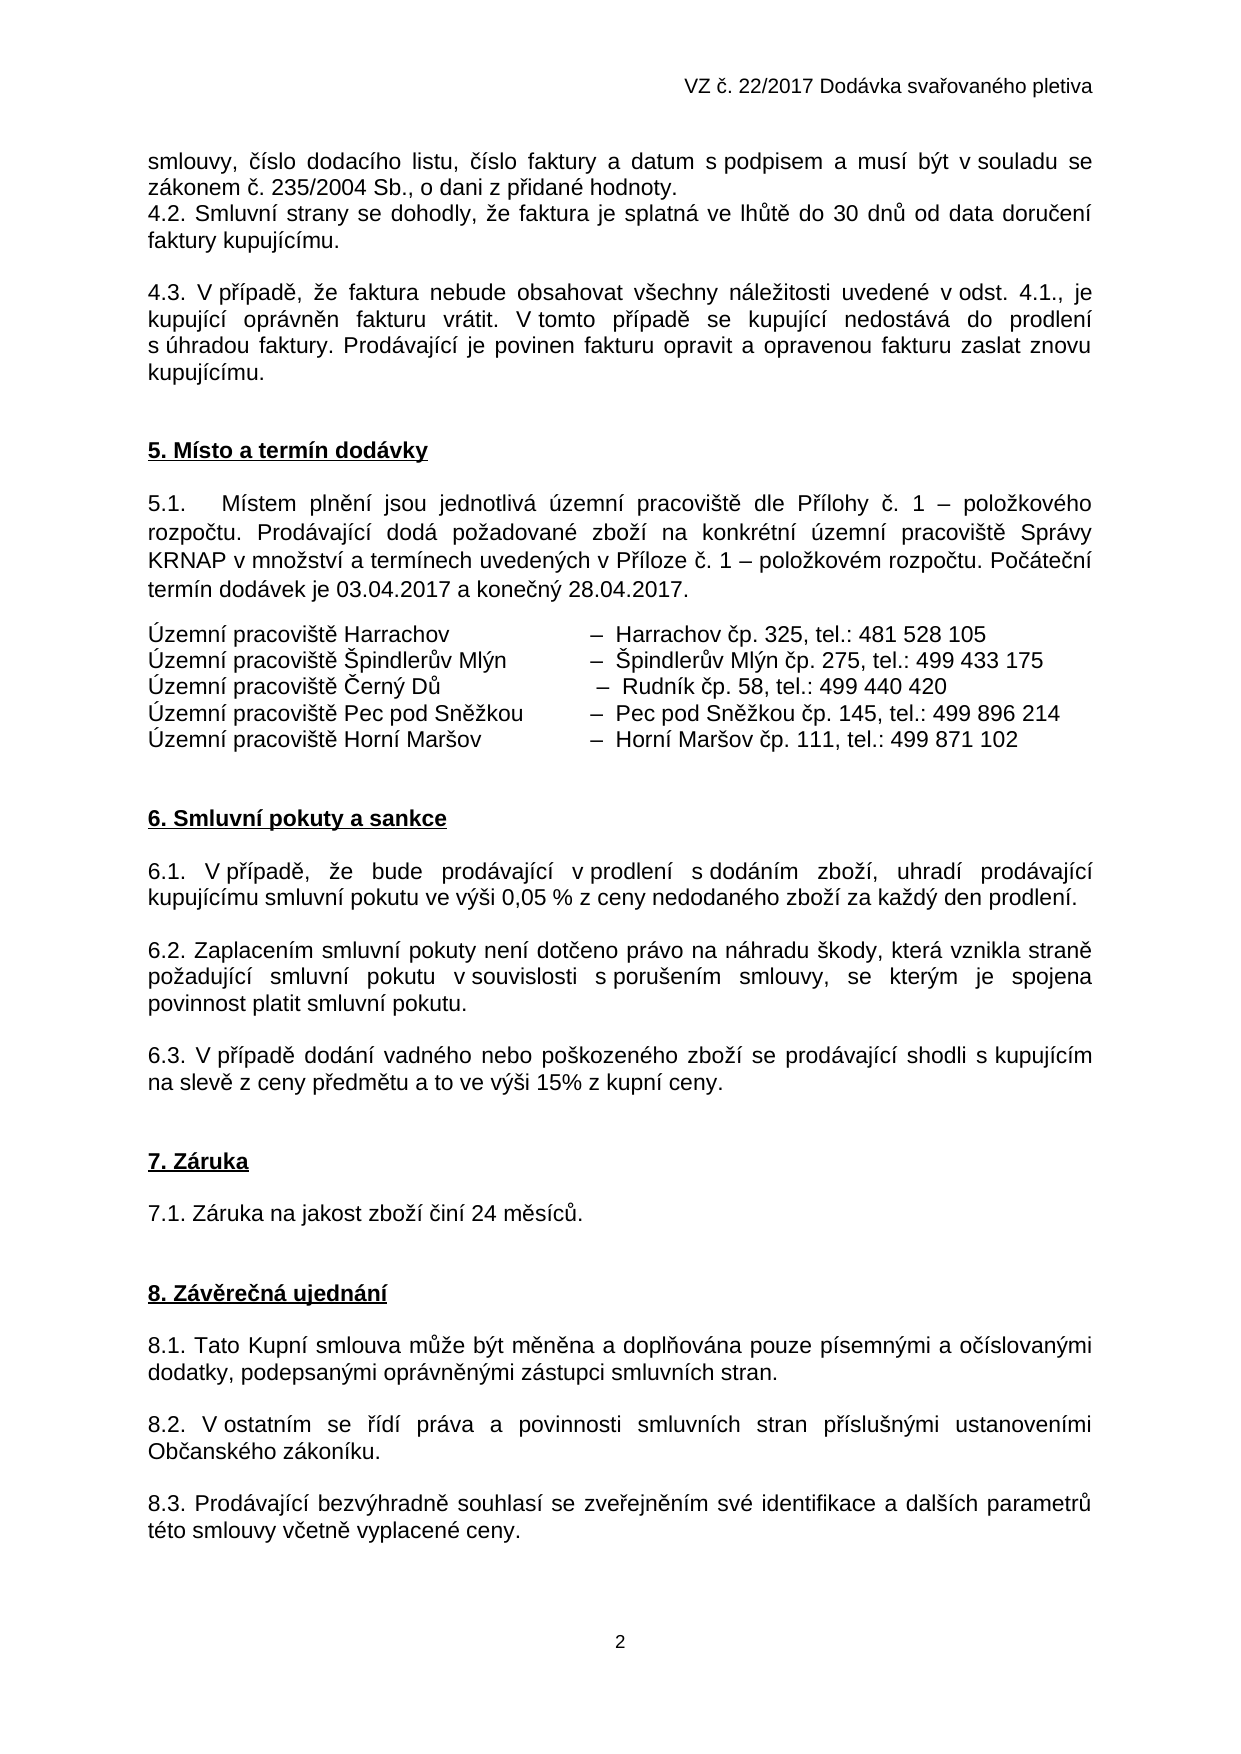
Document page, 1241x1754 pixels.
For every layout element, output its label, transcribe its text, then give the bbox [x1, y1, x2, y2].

text Územní pracoviště Harrachov – Harrachov čp. 325, tel.: 481 528 105 Územní pracoviště Špindlerův Mlýn – Špindlerův Mlýn čp. 275, tel.: 499 433 175 Územní pracoviště Černý Dů – Rudník čp. 58, tel.: 499 440 420 Územní pracoviště Pec pod Sněžkou – Pec pod Sněžkou čp. 145, tel.: 499 896 214 Územní pracoviště Horní Maršov – Horní Maršov čp. 111, tel.: 499 871 102 [148, 621, 1093, 752]
text 8.3. Prodávající bezvýhradně souhlasí se zveřejněním své identifikace a dalších parametrů této smlouvy včetně vyplacené ceny. [148, 1490, 1093, 1543]
text 7.1. Záruka na jakost zboží činí 24 měsíců. [148, 1200, 1093, 1227]
text 5. Místo a termín dodávky [148, 437, 1093, 464]
text 6.3. V případě dodání vadného nebo poškozeného zboží se prodávající shodli s kupujícím na slevě z ceny předmětu a to ve výši 15% z kupní ceny. [148, 1042, 1093, 1095]
text 5.1. Místem plnění jsou jednotlivá územní pracoviště dle Přílohy č. 1 – položkového rozpočtu. Prodávající dodá požadované zboží na konkrétní územní pracoviště Správy KRNAP v množství a termínech uvedených v Příloze č. 1 – položkovém rozpočtu. Počáteční termín dodávek je 03.04.2017 a konečný 28.04.2017. [148, 490, 1093, 602]
text 8. Závěrečná ujednání [148, 1279, 1093, 1306]
text 7. Záruka [148, 1148, 1093, 1174]
text 4.2. Smluvní strany se dohodly, že faktura je splatná ve lhůtě do 30 dnů od data doručení faktury kupujícímu. [148, 200, 1093, 253]
text 4.3. V případě, že faktura nebude obsahovat všechny náležitosti uvedené v odst. 4.1., je kupující oprávněn fakturu vrátit. V tomto případě se kupující nedostává do prodlení s úhradou faktury. Prodávající je povinen fakturu opravit a opravenou fakturu zaslat znovu kupujícímu. [148, 279, 1093, 385]
text 6.1. V případě, že bude prodávající v prodlení s dodáním zboží, uhradí prodávající kupujícímu smluvní pokutu ve výši 0,05 % z ceny nedodaného zboží za každý den prodlení. [148, 858, 1093, 911]
text 8.2. V ostatním se řídí práva a povinnosti smluvních stran příslušnými ustanoveními Občanského zákoníku. [148, 1411, 1093, 1464]
text 8.1. Tato Kupní smlouva může být měněna a doplňována pouze písemnými a očíslovanými dodatky, podepsanými oprávněnými zástupci smluvních stran. [148, 1332, 1093, 1385]
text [148, 148, 1093, 200]
text 6. Smluvní pokuty a sankce [148, 805, 1093, 831]
text 6.2. Zaplacením smluvní pokuty není dotčeno právo na náhradu škody, která vznikla straně požadující smluvní pokutu v souvislosti s porušením smlouvy, se kterým je spojena povinnost platit smluvní pokutu. [148, 937, 1093, 1016]
